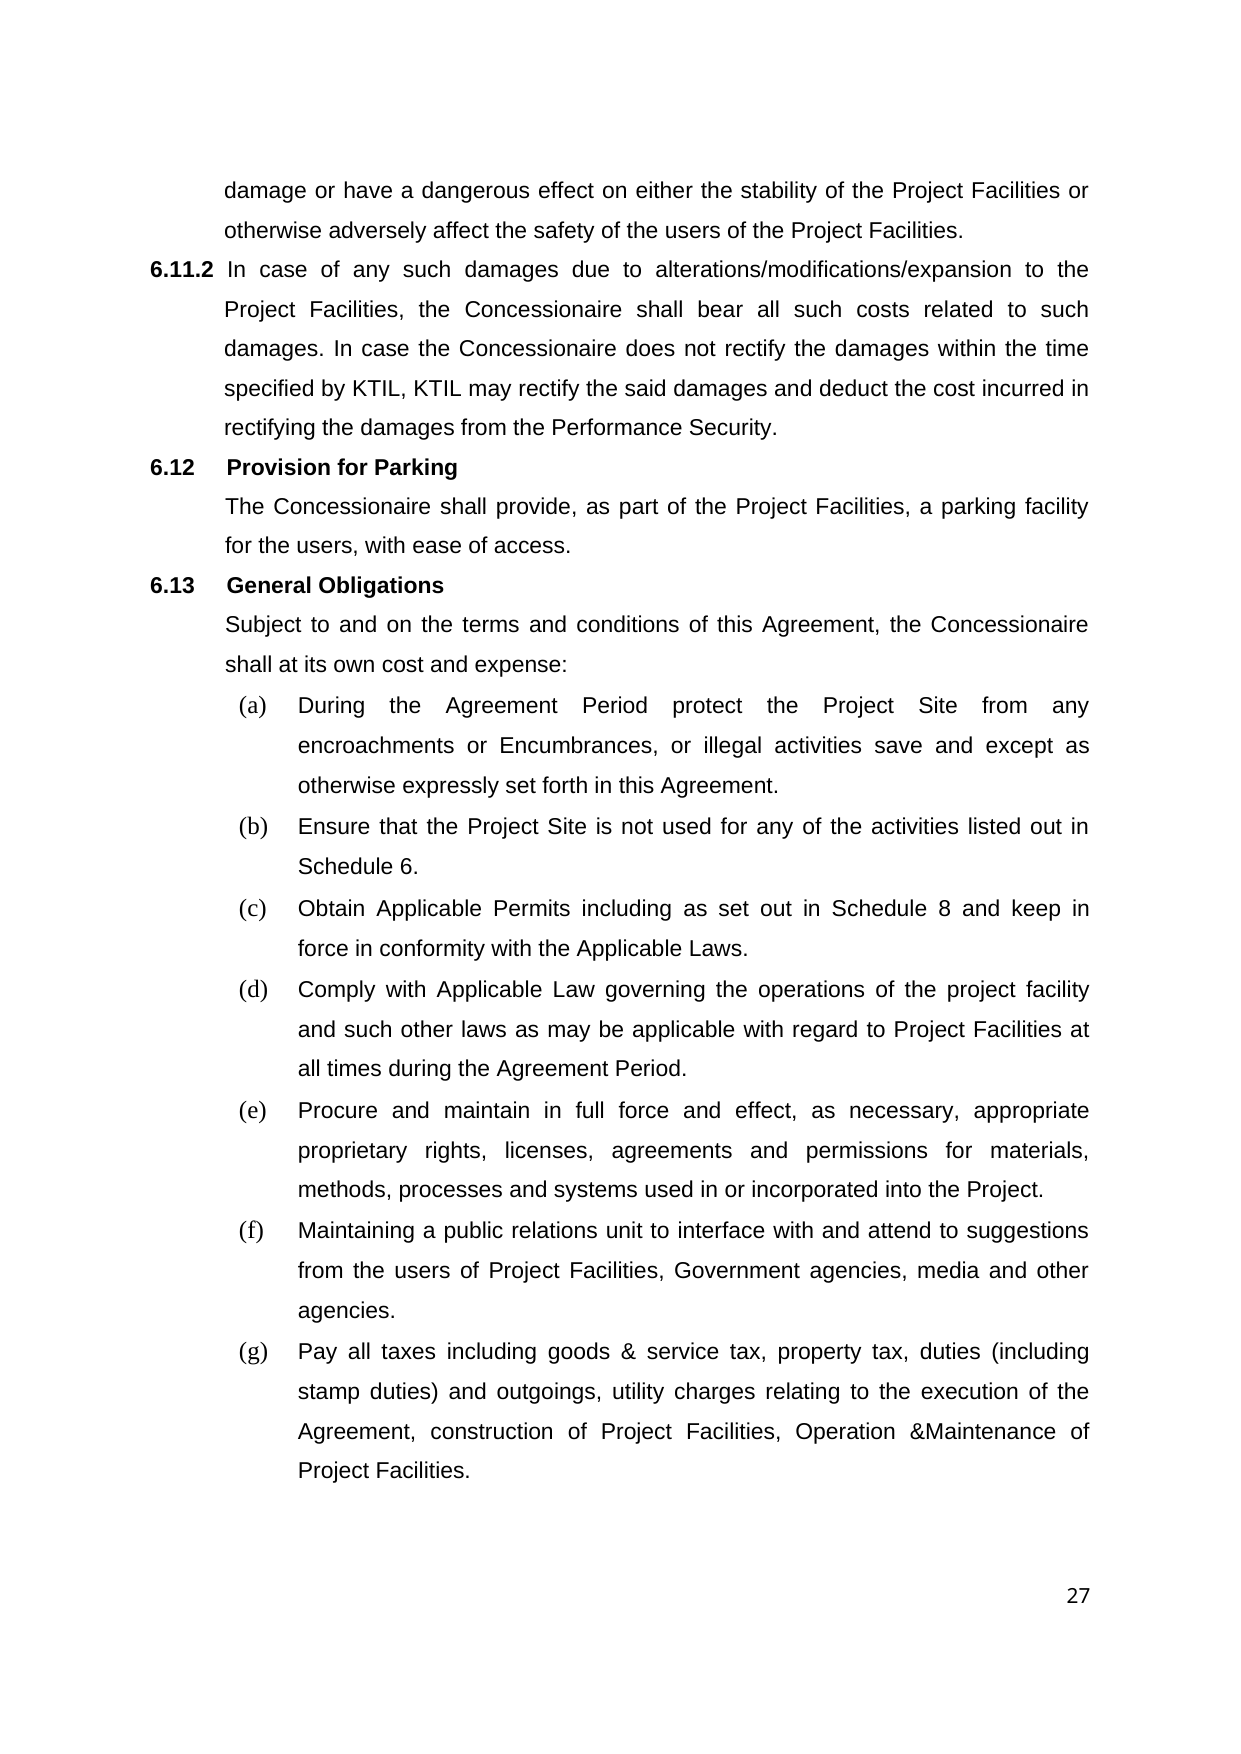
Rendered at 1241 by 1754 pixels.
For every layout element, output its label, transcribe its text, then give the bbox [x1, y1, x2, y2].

list During the Agreement Period protect the Project Site from any encroachments or Encumbrances, or illegal activities save and except as otherwise expressly set forth in this Agreement. [239, 690, 1090, 798]
text 6.11.2 In case of any such damages due to alterations/modifications/expansion to the Project Facilities, the Concessionaire shall bear all such costs related to such damages. In case the Concessionaire does not rectify the damages within the time specified by KTIL, KTIL may rectify the said damages and deduct the cost incurred in rectifying the damages from the Performance Security. [150, 256, 1090, 440]
list Procure and maintain in full force and effect, as necessary, appropriate proprietary rights, licenses, agreements and permissions for materials, methods, processes and systems used in or incorporated into the Project. [239, 1095, 1090, 1202]
text The Concessionaire shall provide, as part of the Project Facilities, a parking facility for the users, with ease of access. [225, 493, 1090, 559]
list Pay all taxes including goods & service tax, property tax, duties (including stamp duties) and outgoings, utility charges relating to the execution of the Agreement, construction of Project Facilities, Operation &Maintenance of Project Facilities. [239, 1336, 1090, 1484]
list 6.12 Provision for Parking [150, 453, 1090, 480]
text Subject to and on the terms and conditions of this Agreement, the Concessionaire shall at its own cost and expense: [225, 611, 1090, 677]
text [150, 177, 1090, 243]
list Comply with Applicable Law governing the operations of the project facility and such other laws as may be applicable with regard to Project Facilities at all times during the Agreement Period. [239, 974, 1090, 1082]
list Ensure that the Project Site is not used for any of the activities listed out in Schedule 6. [239, 811, 1090, 879]
list 6.13 General Obligations [150, 572, 1090, 598]
list Maintaining a public relations unit to interface with and attend to suggestions from the users of Project Facilities, Government agencies, media and other agencies. [239, 1216, 1090, 1323]
list Obtain Applicable Permits including as set out in Schedule 8 and keep in force in conformity with the Applicable Laws. [239, 893, 1090, 961]
